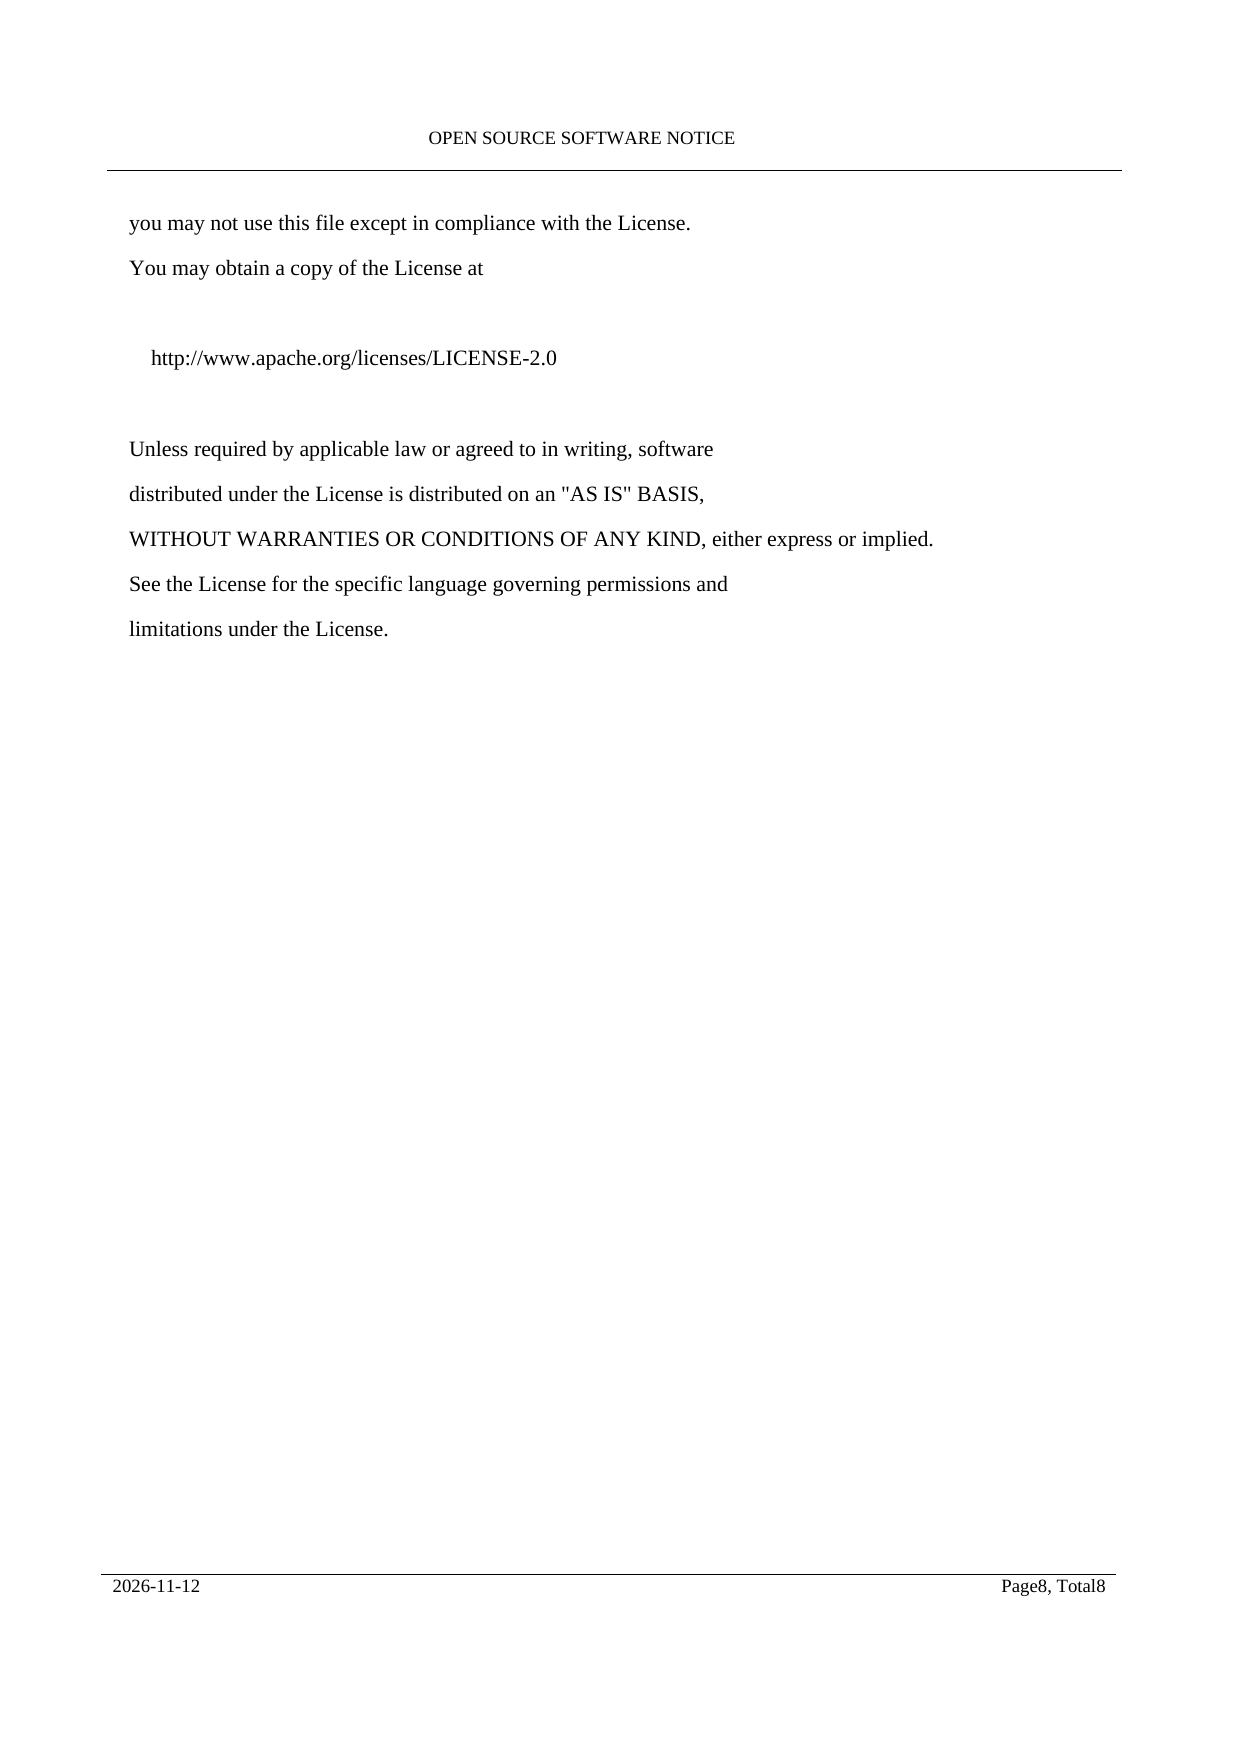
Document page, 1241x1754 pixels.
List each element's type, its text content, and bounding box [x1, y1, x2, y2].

text limitations under the License. [112, 612, 1128, 645]
text distributed under the License is distributed on an "AS IS" BASIS, [112, 477, 1128, 509]
text http://www.apache.org/licenses/LICENSE-2.0 [112, 342, 1128, 374]
text WITHOUT WARRANTIES OR CONDITIONS OF ANY KIND, either express or implied. [112, 522, 1128, 554]
text You may obtain a copy of the License at [112, 251, 1128, 284]
text you may not use this file except in compliance with the License. [112, 206, 1128, 239]
text See the License for the specific language governing permissions and [112, 567, 1128, 600]
text Unless required by applicable law or agreed to in writing, software [112, 432, 1128, 464]
